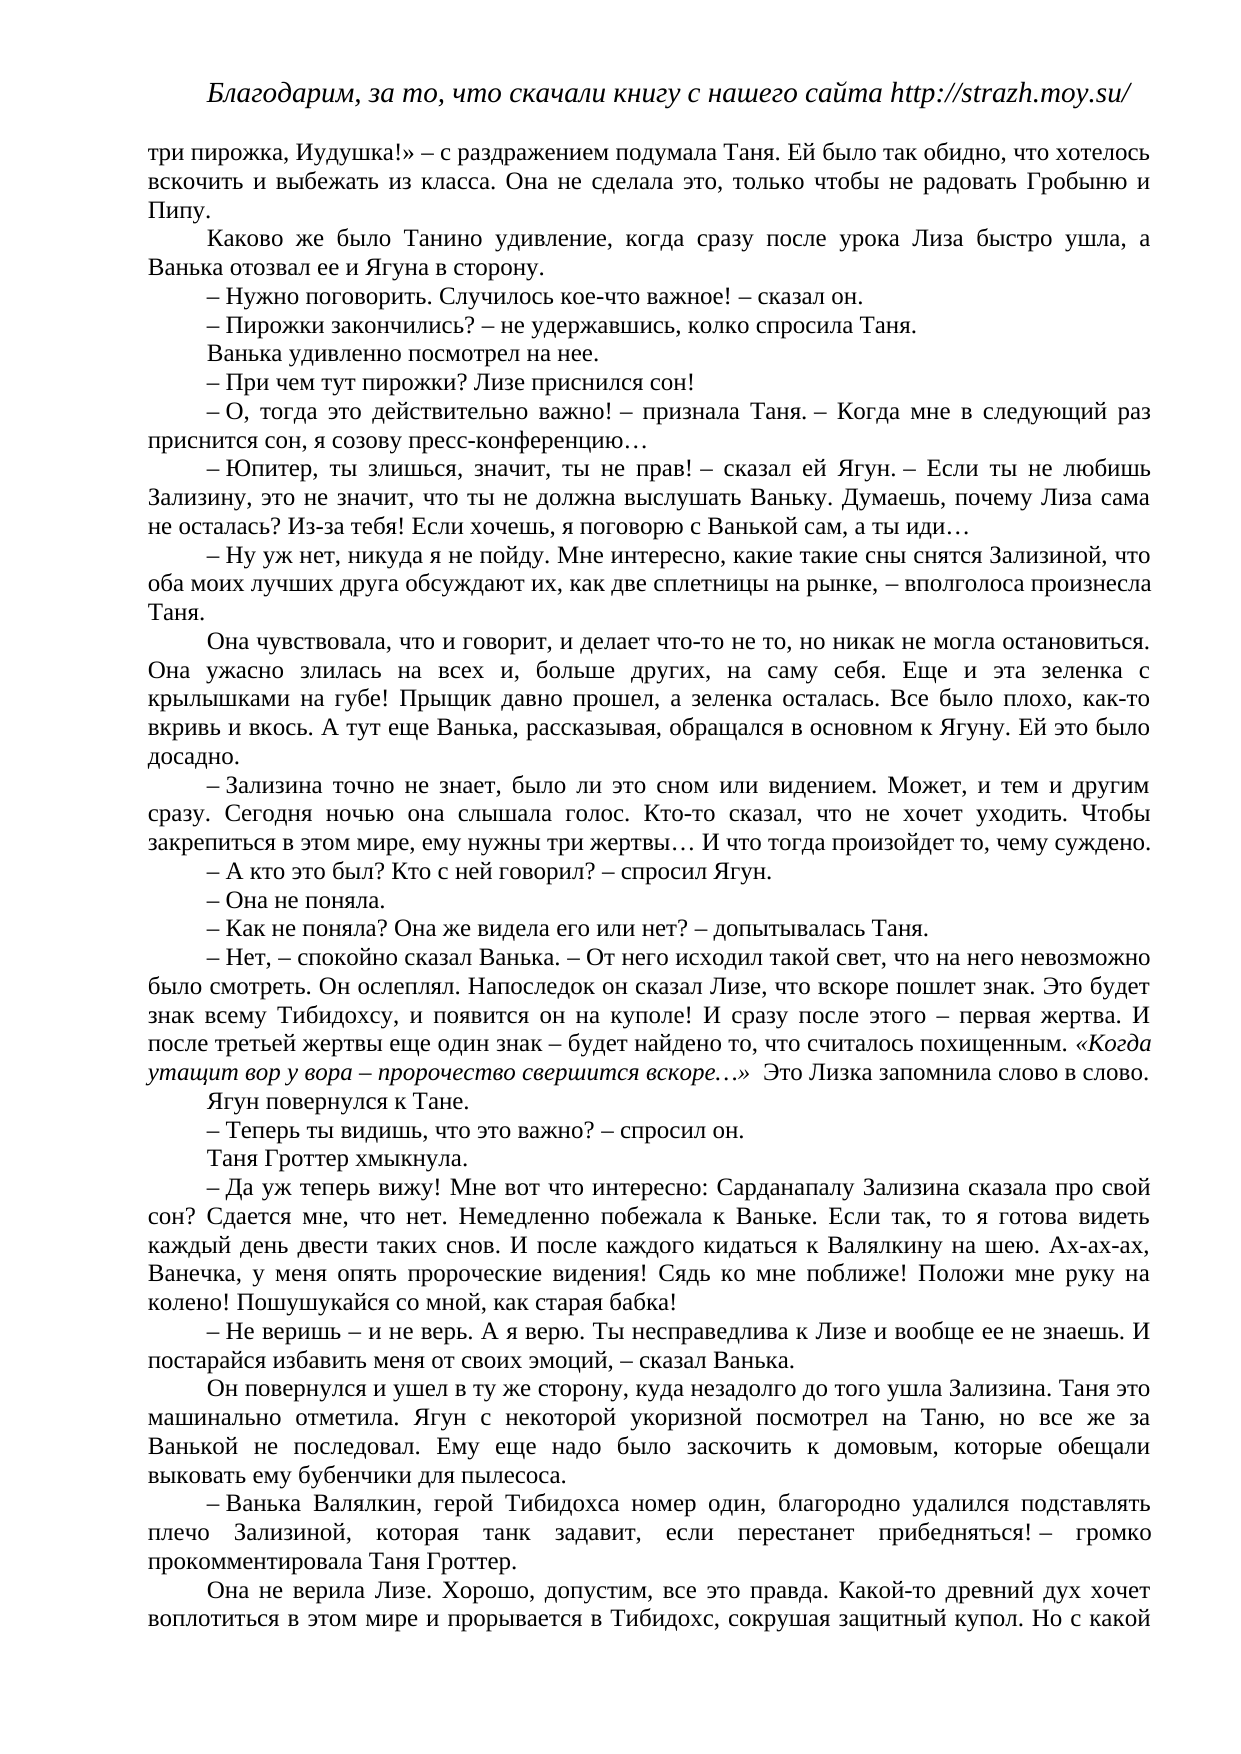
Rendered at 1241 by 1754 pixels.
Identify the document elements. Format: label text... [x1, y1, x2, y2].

text Каково же было Танино удивление, когда сразу после урока Лиза быстро ушла, а Ванька отозвал ее и Ягуна в сторону. [148, 223, 1152, 281]
text Таня Гроттер хмыкнула. [148, 1143, 1152, 1172]
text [148, 1575, 1152, 1632]
text Она чувствовала, что и говорит, и делает что-то не то, но никак не могла остановиться. Она ужасно злилась на всех и, больше других, на саму себя. Еще и эта зеленка с крылышками на губе! Прыщик давно прошел, а зеленка осталась. Все было плохо, как-то вкривь и вкось. А тут еще Ванька, рассказывая, обращался в основном к Ягуну. Ей это было досадно. [148, 626, 1152, 770]
text – А кто это был? Кто с ней говорил? – спросил Ягун. [148, 856, 1152, 885]
text – Нужно поговорить. Случилось кое-что важное! – сказал он. [148, 281, 1152, 310]
text Ванька удивленно посмотрел на нее. [148, 338, 1152, 367]
text – Теперь ты видишь, что это важно? – спросил он. [148, 1115, 1152, 1143]
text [148, 137, 1152, 223]
text – Как не поняла? Она же видела его или нет? – допытывалась Таня. [148, 913, 1152, 942]
text – При чем тут пирожки? Лизе приснился сон! [148, 367, 1152, 396]
text Ягун повернулся к Тане. [148, 1086, 1152, 1115]
text – Ванька Валялкин, герой Тибидохса номер один, благородно удалился подставлять плечо Зализиной, которая танк задавит, если перестанет прибедняться! – громко прокомментировала Таня Гроттер. [148, 1488, 1152, 1575]
text Он повернулся и ушел в ту же сторону, куда незадолго до того ушла Зализина. Таня это машинально отметила. Ягун с некоторой укоризной посмотрел на Таню, но все же за Ванькой не последовал. Ему еще надо было заскочить к домовым, которые обещали выковать ему бубенчики для пылесоса. [148, 1373, 1152, 1488]
text – О, тогда это действительно важно! – признала Таня. – Когда мне в следующий раз приснится сон, я созову пресс-конференцию… [148, 396, 1152, 453]
text – Зализина точно не знает, было ли это сном или видением. Может, и тем и другим сразу. Сегодня ночью она слышала голос. Кто-то сказал, что не хочет уходить. Чтобы закрепиться в этом мире, ему нужны три жертвы… И что тогда произойдет то, чему суждено. [148, 770, 1152, 856]
text – Юпитер, ты злишься, значит, ты не прав! – сказал ей Ягун. – Если ты не любишь Зализину, это не значит, что ты не должна выслушать Ваньку. Думаешь, почему Лиза сама не осталась? Из-за тебя! Если хочешь, я поговорю с Ванькой сам, а ты иди… [148, 453, 1152, 540]
text – Ну уж нет, никуда я не пойду. Мне интересно, какие такие сны снятся Зализиной, что оба моих лучших друга обсуждают их, как две сплетницы на рынке, – вполголоса произнесла Таня. [148, 540, 1152, 626]
text – Она не поняла. [148, 885, 1152, 913]
text – Нет, – спокойно сказал Ванька. – От него исходил такой свет, что на него невозможно было смотреть. Он ослеплял. Напоследок он сказал Лизе, что вскоре пошлет знак. Это будет знак всему Тибидохсу, и появится он на куполе! И сразу после этого – первая жертва. И после третьей жертвы еще один знак – будет найдено то, что считалось похищенным. «Когда утащит вор у вора – пророчество свершится вскоре…» Это Лизка запомнила слово в слово. [148, 942, 1152, 1086]
text – Не веришь – и не верь. А я верю. Ты несправедлива к Лизе и вообще ее не знаешь. И постарайся избавить меня от своих эмоций, – сказал Ванька. [148, 1316, 1152, 1373]
text – Пирожки закончились? – не удержавшись, колко спросила Таня. [148, 310, 1152, 338]
text – Да уж теперь вижу! Мне вот что интересно: Сарданапалу Зализина сказала про свой сон? Сдается мне, что нет. Немедленно побежала к Ваньке. Если так, то я готова видеть каждый день двести таких снов. И после каждого кидаться к Валялкину на шею. Ах-ах-ах, Ванечка, у меня опять пророческие видения! Сядь ко мне поближе! Положи мне руку на колено! Пошушукайся со мной, как старая бабка! [148, 1172, 1152, 1316]
